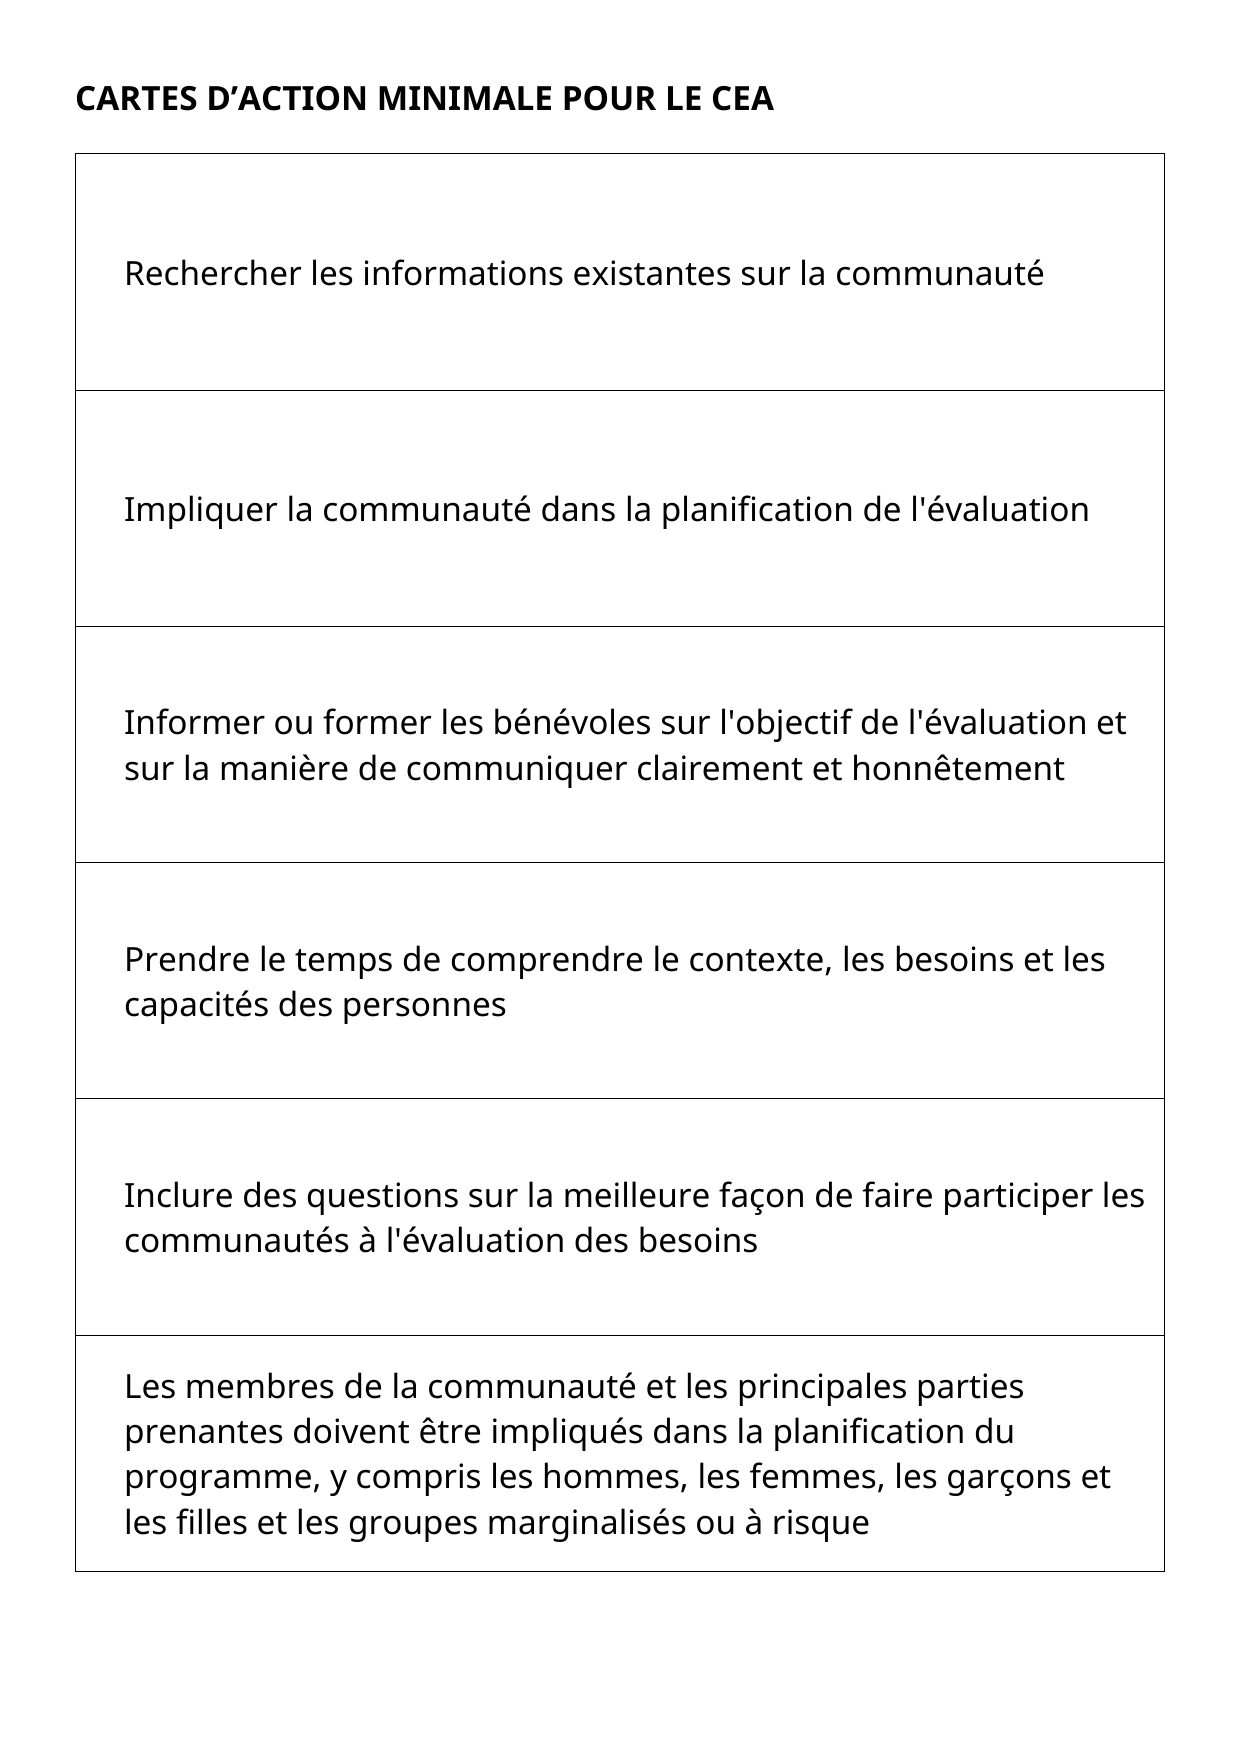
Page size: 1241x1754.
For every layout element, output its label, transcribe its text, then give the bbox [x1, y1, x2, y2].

table_cell Impliquer la communauté dans la planification de l'évaluation [76, 391, 1164, 626]
table_cell Prendre le temps de comprendre le contexte, les besoins et les capacités des personnes [76, 863, 1164, 1098]
table_cell Les membres de la communauté et les principales parties prenantes doivent être impliqués dans la planification du programme, y compris les hommes, les femmes, les garçons et les filles et les groupes marginalisés ou à risque [76, 1336, 1164, 1571]
table_cell Inclure des questions sur la meilleure façon de faire participer les communautés à l'évaluation des besoins [76, 1099, 1164, 1334]
table_cell Informer ou former les bénévoles sur l'objectif de l'évaluation et sur la manière de communiquer clairement et honnêtement [76, 627, 1164, 862]
table_header Rechercher les informations existantes sur la communauté [76, 154, 1164, 389]
